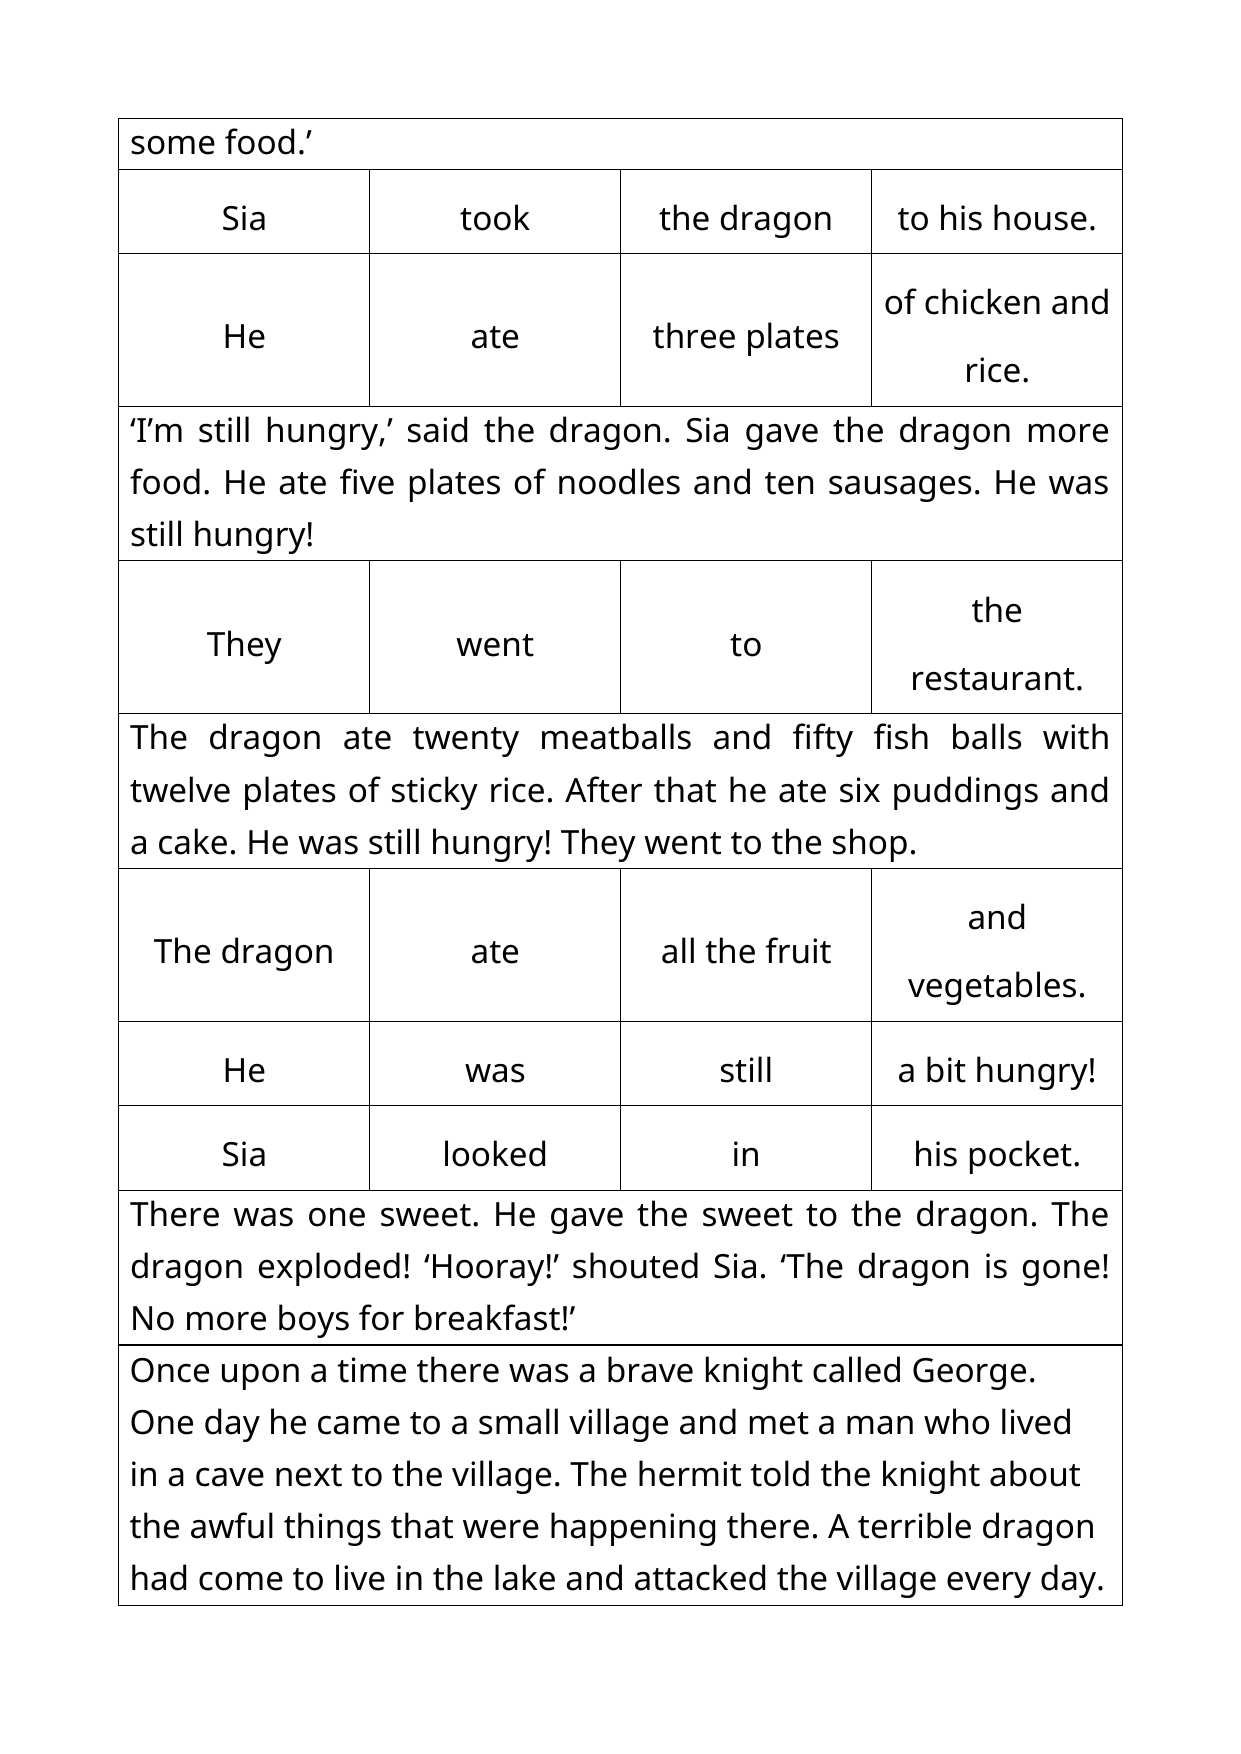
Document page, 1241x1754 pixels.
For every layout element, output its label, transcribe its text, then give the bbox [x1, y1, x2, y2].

table_cell a bit hungry! [872, 1022, 1122, 1105]
table_cell The dragon ate twenty meatballs and fifty fish balls with twelve plates of sticky rice. After that he ate six puddings and a cake. He was still hungry! They went to the shop. [119, 714, 1122, 868]
table_cell The dragon [119, 869, 369, 1021]
table_cell Sia [119, 170, 369, 253]
table_cell looked [370, 1106, 620, 1190]
table_cell He [119, 1022, 369, 1105]
table_cell three plates [621, 254, 871, 406]
table_header Once upon a time there was a brave knight called George. One day he came to a small village and met a man who lived in a cave next to the village. The hermit told the knight about the awful things that were happening there. A terrible dragon had come to live in the lake and attacked the village every day. [119, 1346, 1122, 1604]
table_cell of chicken and rice. [872, 254, 1122, 406]
table_cell went [370, 561, 620, 713]
table_cell took [370, 170, 620, 253]
table_cell was [370, 1022, 620, 1105]
table_cell They [119, 561, 369, 713]
table_cell He [119, 254, 369, 406]
table_cell ‘I’m still hungry,’ said the dragon. Sia gave the dragon more food. He ate five plates of noodles and ten sausages. He was still hungry! [119, 407, 1122, 560]
table_cell to his house. [872, 170, 1122, 253]
table_cell in [621, 1106, 871, 1190]
table_cell his pocket. [872, 1106, 1122, 1190]
table_cell to [621, 561, 871, 713]
table_cell ate [370, 254, 620, 406]
table_cell There was one sweet. He gave the sweet to the dragon. The dragon exploded! ‘Hooray!’ shouted Sia. ‘The dragon is gone! No more boys for breakfast!’ [119, 1191, 1122, 1344]
table_cell ate [370, 869, 620, 1021]
table_cell the dragon [621, 170, 871, 253]
table_cell and vegetables. [872, 869, 1122, 1021]
table_cell still [621, 1022, 871, 1105]
table_cell Sia [119, 1106, 369, 1190]
table_cell the restaurant. [872, 561, 1122, 713]
table_cell all the fruit [621, 869, 871, 1021]
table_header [119, 119, 1122, 168]
